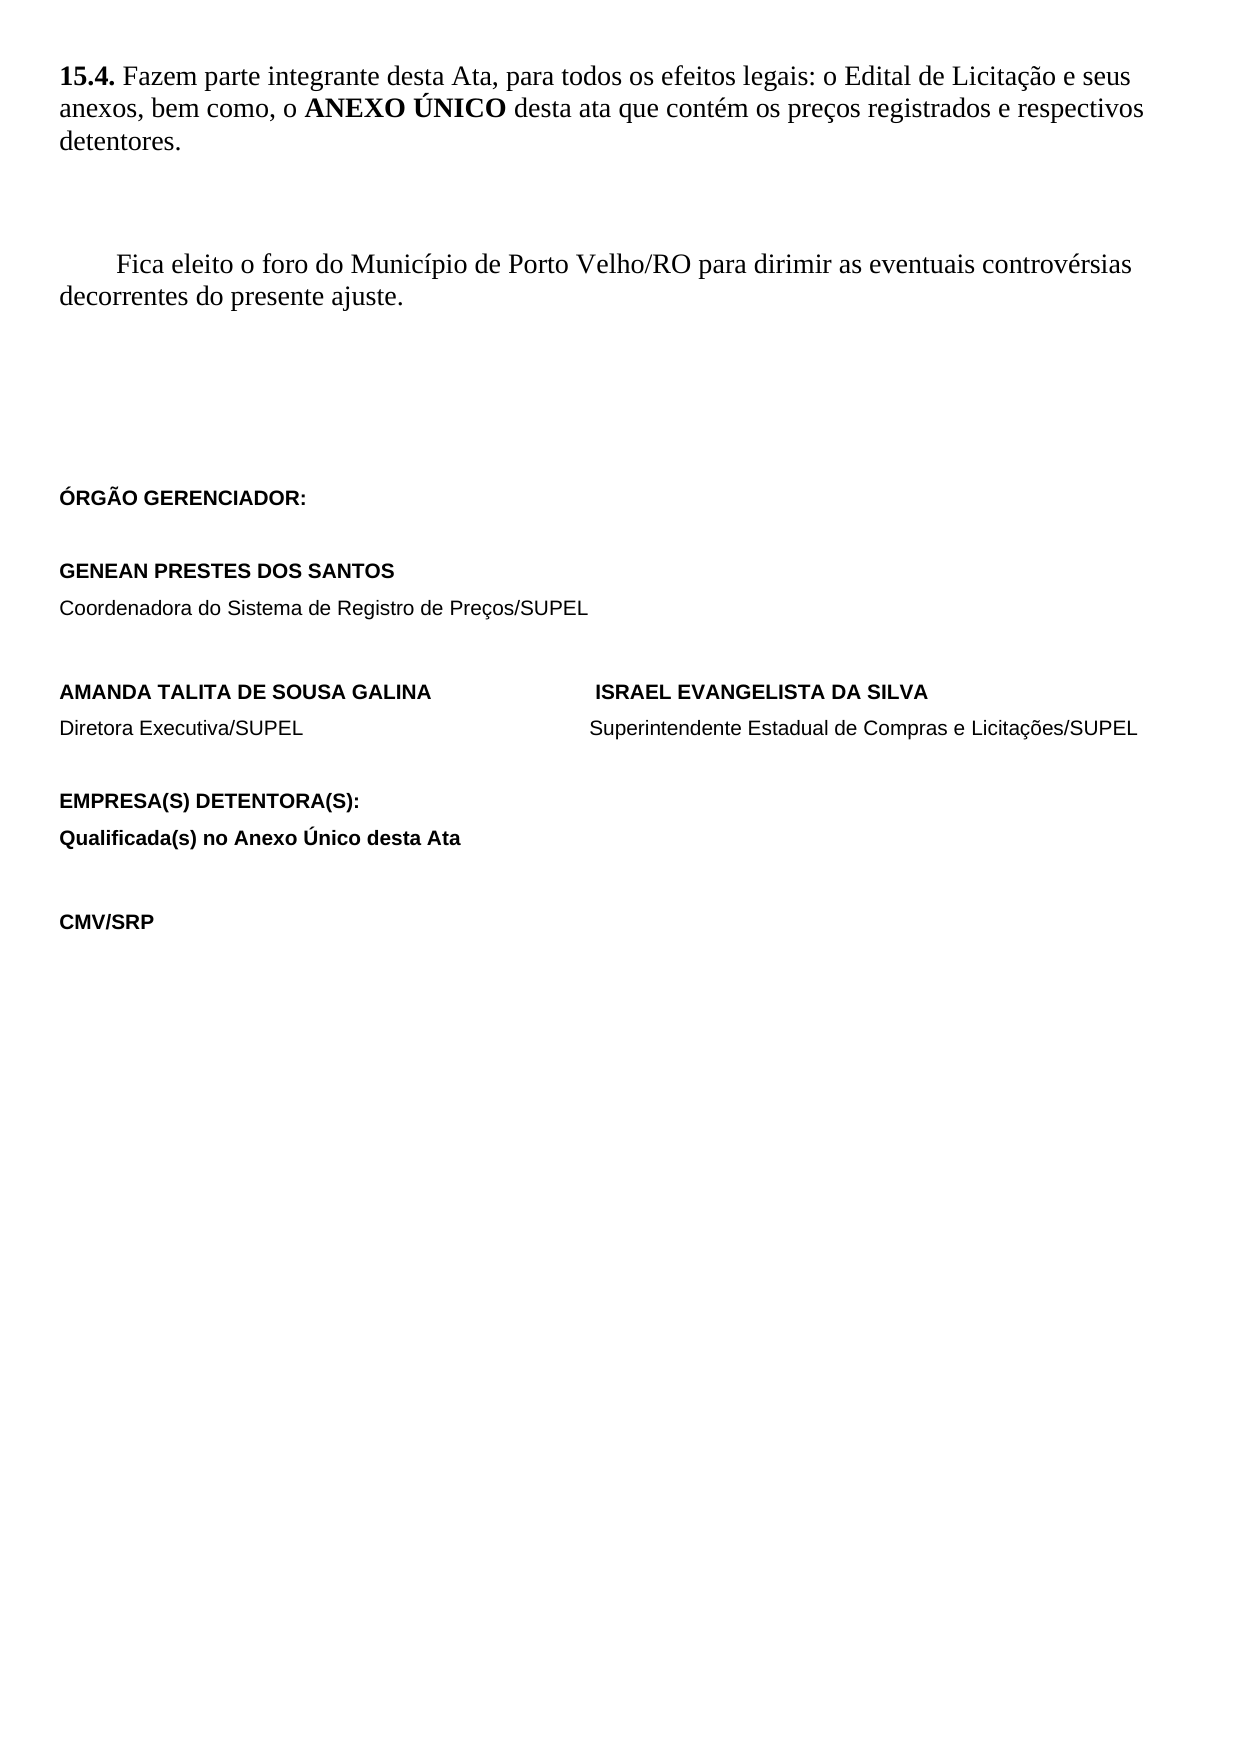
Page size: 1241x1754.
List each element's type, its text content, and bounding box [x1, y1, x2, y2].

text ÓRGÃO GERENCIADOR: [59, 486, 1194, 510]
text EMPRESA(S) DETENTORA(S): [59, 789, 1186, 813]
text Qualificada(s) no Anexo Único desta Ata [59, 826, 1186, 849]
text AMANDA TALITA DE SOUSA GALINA ISRAEL EVANGELISTA DA SILVA [59, 680, 1186, 704]
text Fica eleito o foro do Município de Porto Velho/RO para dirimir as eventuais controvérsias decorrentes do presente ajuste. [59, 247, 1199, 312]
text Coordenadora do Sistema de Registro de Preços/SUPEL [59, 595, 1186, 619]
text 15.4. Fazem parte integrante desta Ata, para todos os efeitos legais: o Edital de Licitação e seus anexos, bem como, o ANEXO ÚNICO desta ata que contém os preços registrados e respectivos detentores. [59, 59, 1199, 156]
text Diretora Executiva/SUPEL Superintendente Estadual de Compras e Licitações/SUPEL [59, 716, 1186, 740]
text CMV/SRP [59, 910, 1194, 934]
text GENEAN PRESTES DOS SANTOS [59, 559, 1186, 583]
